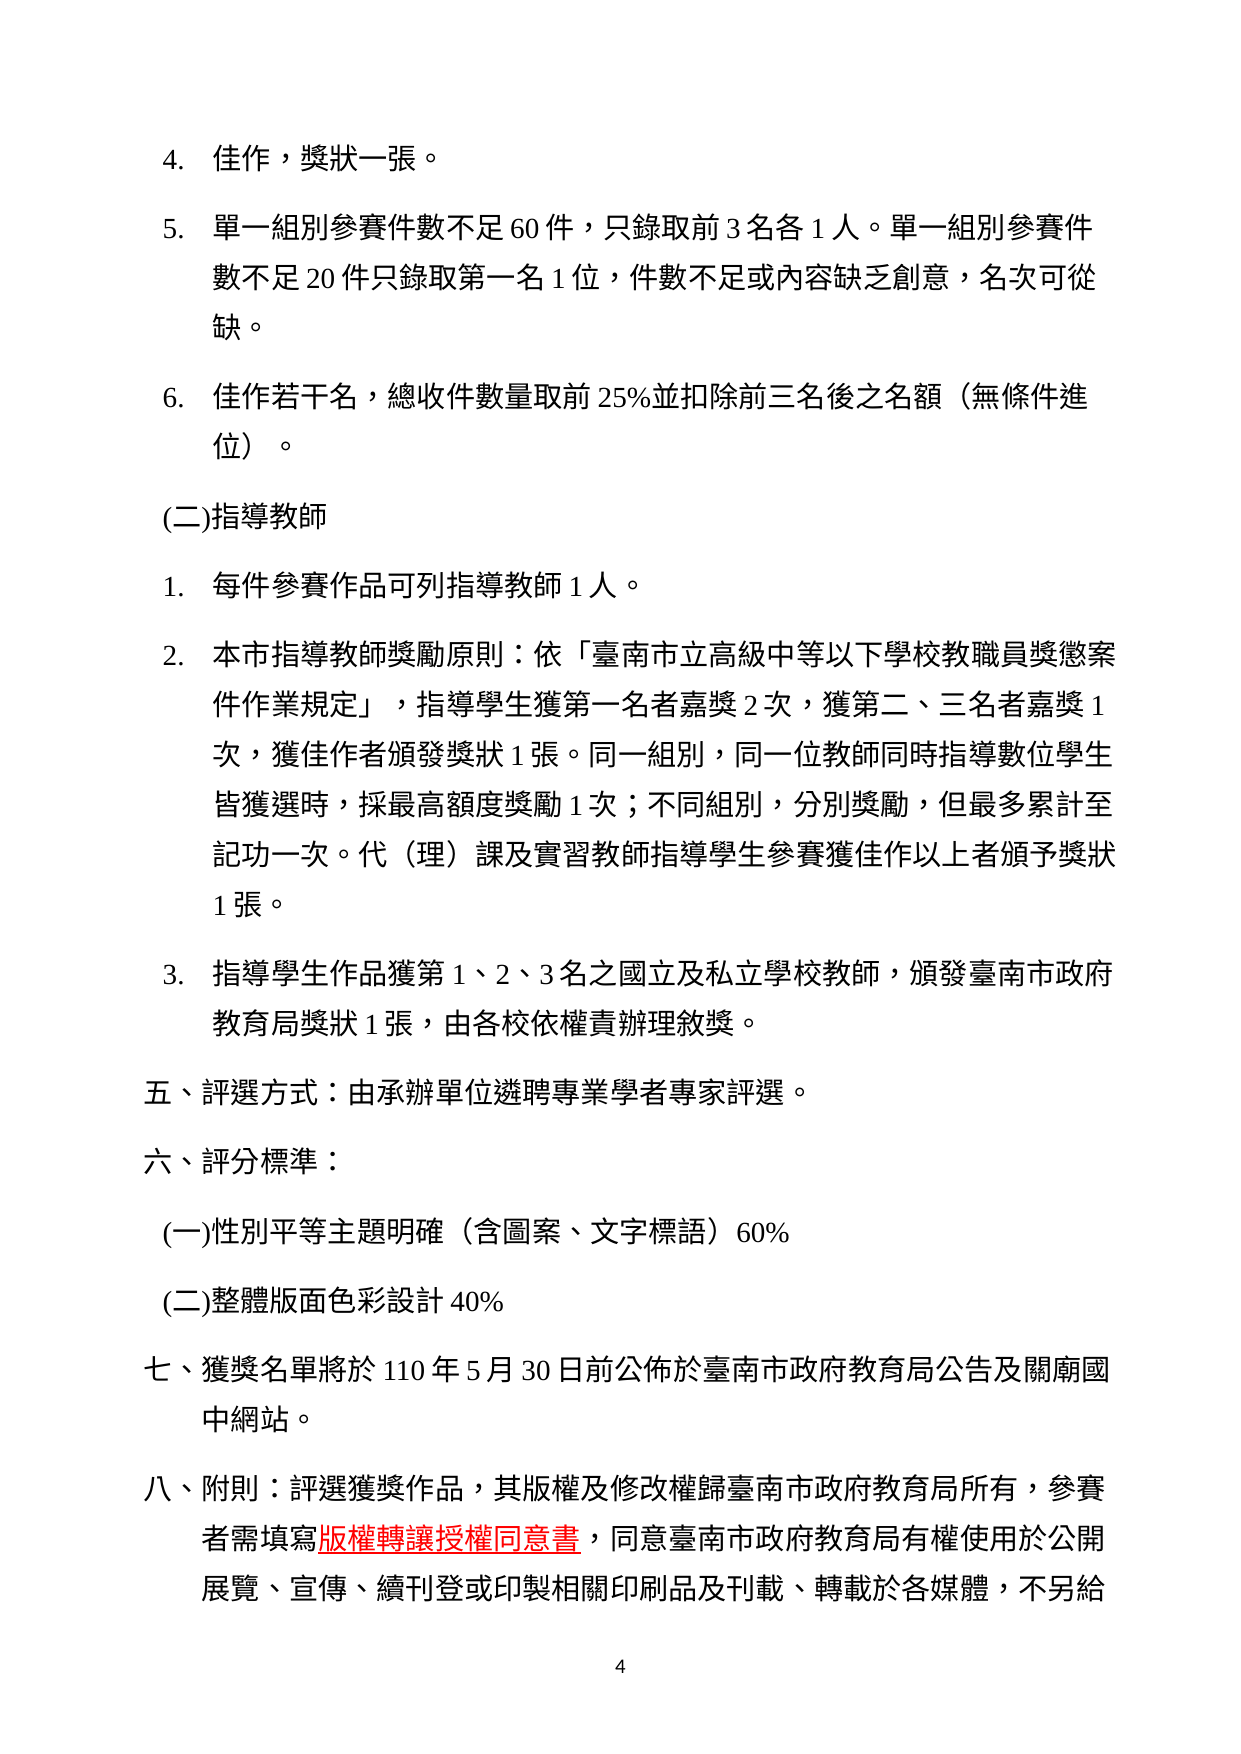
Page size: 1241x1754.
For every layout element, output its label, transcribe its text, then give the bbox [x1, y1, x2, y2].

text 六、評分標準： [143, 1133, 1122, 1183]
text (二)整體版面色彩設計40% [162, 1271, 1122, 1321]
list 本市指導教師獎勵原則：依「臺南市立高級中等以下學校教職員獎懲案件作業規定」，指導學生獲第一名者嘉獎2次，獲第二、三名者嘉獎1次，獲佳作者頒發獎狀1張。同一組別，同一位教師同時指導數位學生皆獲選時，採最高額度獎勵1次；不同組別，分別獎勵，但最多累計至記功一次。代（理）課及實習教師指導學生參賽獲佳作以上者頒予獎狀1張。 [162, 625, 1122, 925]
list 佳作若干名，總收件數量取前25%並扣除前三名後之名額（無條件進位）。 [162, 368, 1122, 468]
list 每件參賽作品可列指導教師1人。 [162, 556, 1122, 606]
text 七、獲獎名單將於110年5月30日前公佈於臺南市政府教育局公告及關廟國中網站。 [143, 1340, 1122, 1440]
text (二)指導教師 [162, 487, 1122, 537]
list 單一組別參賽件數不足60件，只錄取前3名各1人。單一組別參賽件數不足20件只錄取第一名1位，件數不足或內容缺乏創意，名次可從缺。 [162, 199, 1122, 349]
text 五、評選方式：由承辦單位遴聘專業學者專家評選。 [143, 1064, 1122, 1114]
list 指導學生作品獲第1、2、3名之國立及私立學校教師，頒發臺南市政府教育局獎狀1張，由各校依權責辦理敘獎。 [162, 944, 1122, 1044]
list 佳作，獎狀一張。 [162, 129, 1122, 179]
text (一)性別平等主題明確（含圖案、文字標語）60% [162, 1202, 1122, 1252]
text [143, 1459, 1122, 1609]
